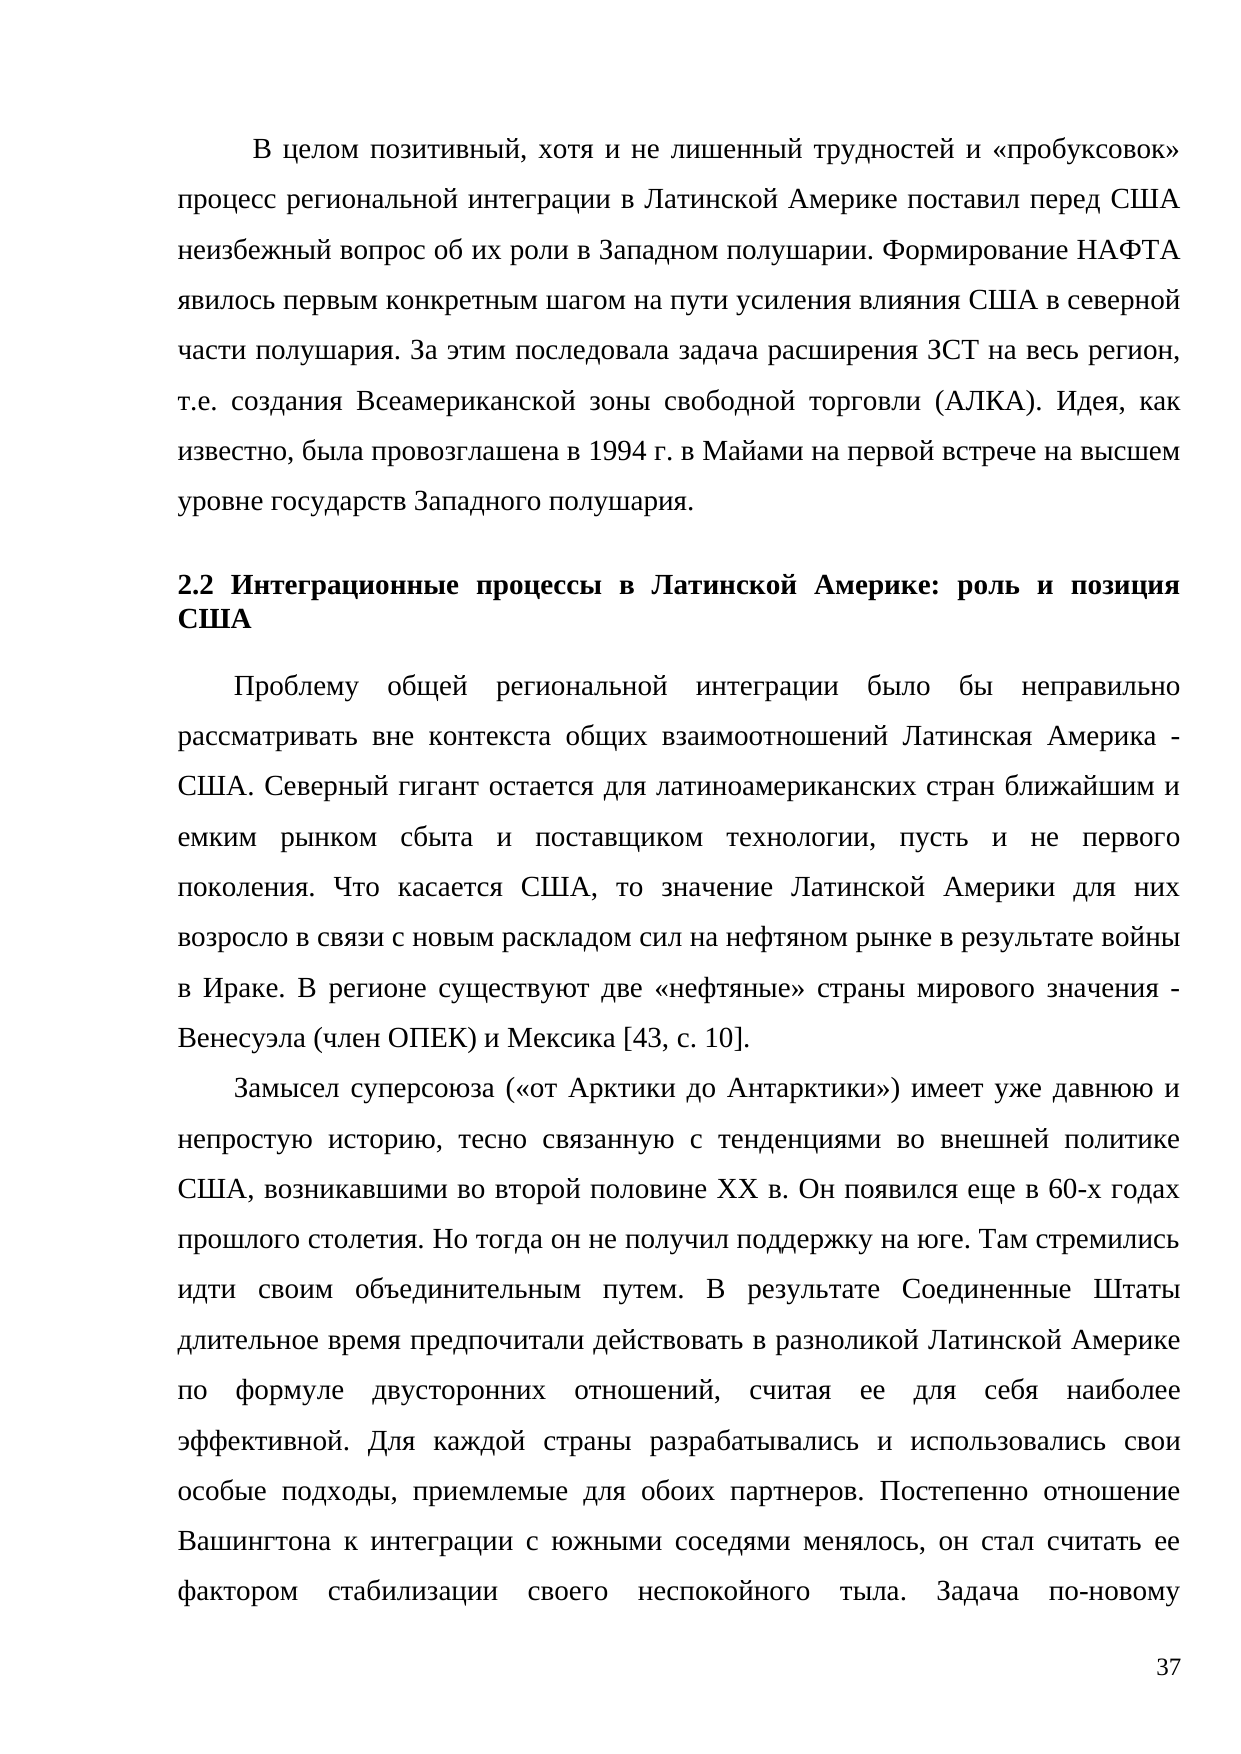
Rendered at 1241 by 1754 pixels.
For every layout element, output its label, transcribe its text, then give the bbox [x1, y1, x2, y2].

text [177, 1070, 1181, 1607]
text 2.2 Интеграционные процессы в Латинской Америке: роль и позиция США [177, 567, 1181, 634]
text В целом позитивный, хотя и не лишенный трудностей и «пробуксовок» процесс региональной интеграции в Латинской Америке поставил перед США неизбежный вопрос об их роли в Западном полушарии. Формирование НАФТА явилось первым конкретным шагом на пути усиления влияния США в северной части полушария. За этим последовала задача расширения ЗСТ на весь регион, т.е. создания Всеамериканской зоны свободной торговли (АЛКА). Идея, как известно, была провозглашена в . в Майами на первой встрече на высшем уровне государств Западного полушария. [177, 131, 1181, 517]
text Проблему общей региональной интеграции было бы неправильно рассматривать вне контекста общих взаимоотношений Латинская Америка - США. Северный гигант остается для латиноамериканских стран ближайшим и емким рынком сбыта и поставщиком технологии, пусть и не первого поколения. Что касается США, то значение Латинской Америки для них возросло в связи с новым раскладом сил на нефтяном рынке в результате войны в Ираке. В регионе существуют две «нефтяные» страны мирового значения - Венесуэла (член ОПЕК) и Мексика [43, c. 10]. [177, 668, 1181, 1054]
